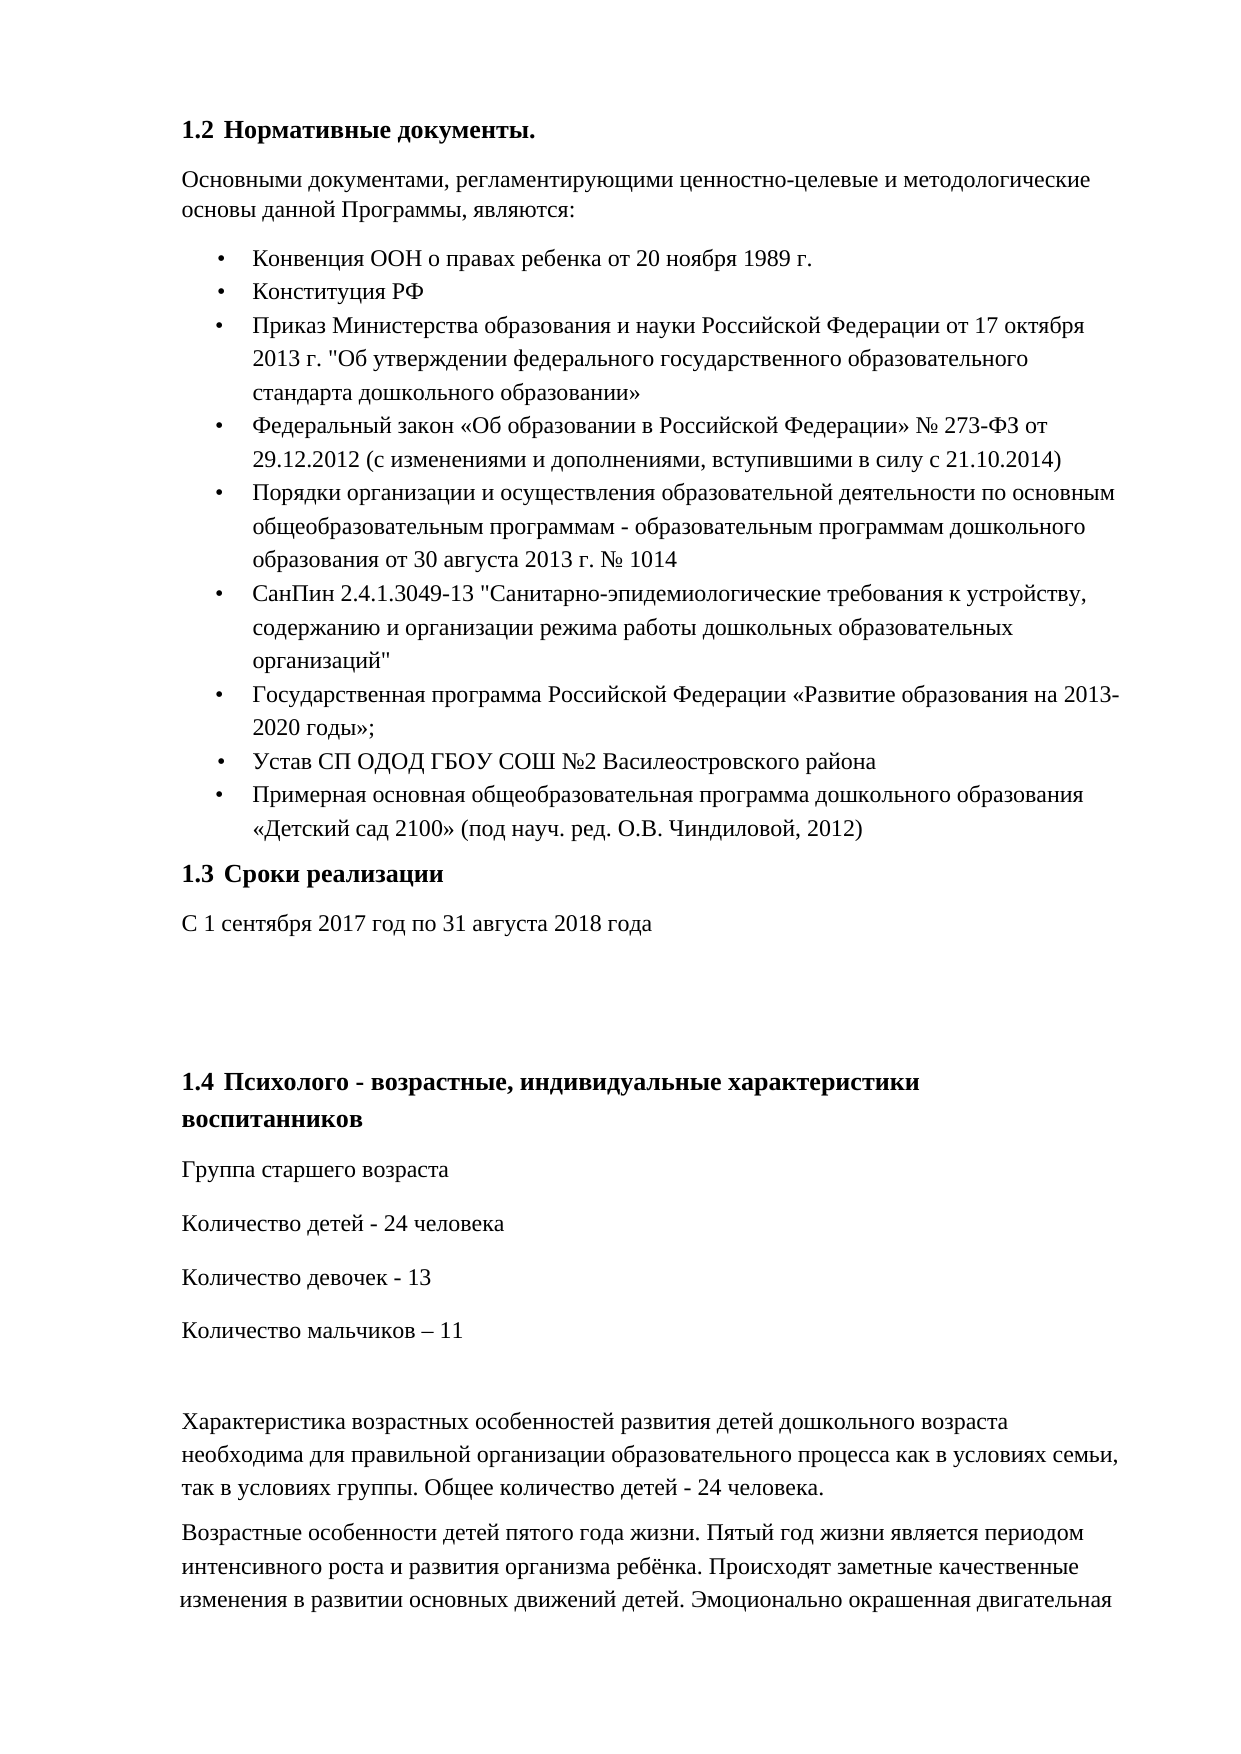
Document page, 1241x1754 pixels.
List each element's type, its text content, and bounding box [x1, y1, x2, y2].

text С 1 сентября 2017 год по 31 августа 2018 года [181, 912, 1152, 936]
text основы данной Программы, являются: [181, 198, 1152, 222]
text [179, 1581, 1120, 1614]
text Количество девочек - 13 [181, 1242, 1152, 1296]
list Федеральный закон «Об образовании в Российской Федерации» № 273-ФЗ от 29.12.2012 (с изменениями и дополнениями, вступившими в силу с 21.10.2014) [215, 407, 1122, 474]
text Возрастные особенности детей пятого года жизни. Пятый год жизни является периодом интенсивного роста и развития организма ребёнка. Происходят заметные качественные [181, 1514, 1122, 1581]
list СанПин 2.4.1.3049-13 "Санитарно-эпидемиологические требования к устройству, содержанию и организации режима работы дошкольных образовательных организаций" [215, 574, 1122, 675]
text Количество детей - 24 человека [181, 1188, 1152, 1242]
list Конвенция ООН о правах ребенка от 20 ноября 1989 г. [217, 239, 1152, 273]
list Конституция РФ [217, 273, 1152, 306]
list Сроки реализации [181, 861, 1152, 887]
list Примерная основная общеобразовательная программа дошкольного образования «Детский сад 2100» (под науч. ред. О.В. Чиндиловой, 2012) [215, 776, 1122, 843]
list Приказ Министерства образования и науки Российской Федерации от 17 октября 2013 г. "Об утверждении федерального государственного образовательного стандарта дошкольного образовании» [215, 306, 1122, 407]
text Основными документами, регламентирующими ценностно-целевые и методологические [181, 168, 1152, 192]
list Устав СП ОДОД ГБОУ СОШ №2 Василеостровского района [217, 742, 1152, 776]
list Государственная программа Российской Федерации «Развитие образования на 2013-2020 годы»; [215, 675, 1122, 742]
text Группа старшего возраста [181, 1135, 1152, 1188]
text Количество мальчиков – 11 [181, 1296, 1152, 1349]
list Психолого - возрастные, индивидуальные характеристики воспитанников [181, 1060, 1008, 1135]
list Нормативные документы. [181, 118, 1152, 144]
list Порядки организации и осуществления образовательной деятельности по основным общеобразовательным программам - образовательным программам дошкольного образования от 30 августа 2013 г. № 1014 [215, 474, 1122, 574]
text Характеристика возрастных особенностей развития детей дошкольного возраста необходима для правильной организации образовательного процесса как в условиях семьи, так в условиях группы. Общее количество детей - 24 человека. [181, 1403, 1122, 1502]
